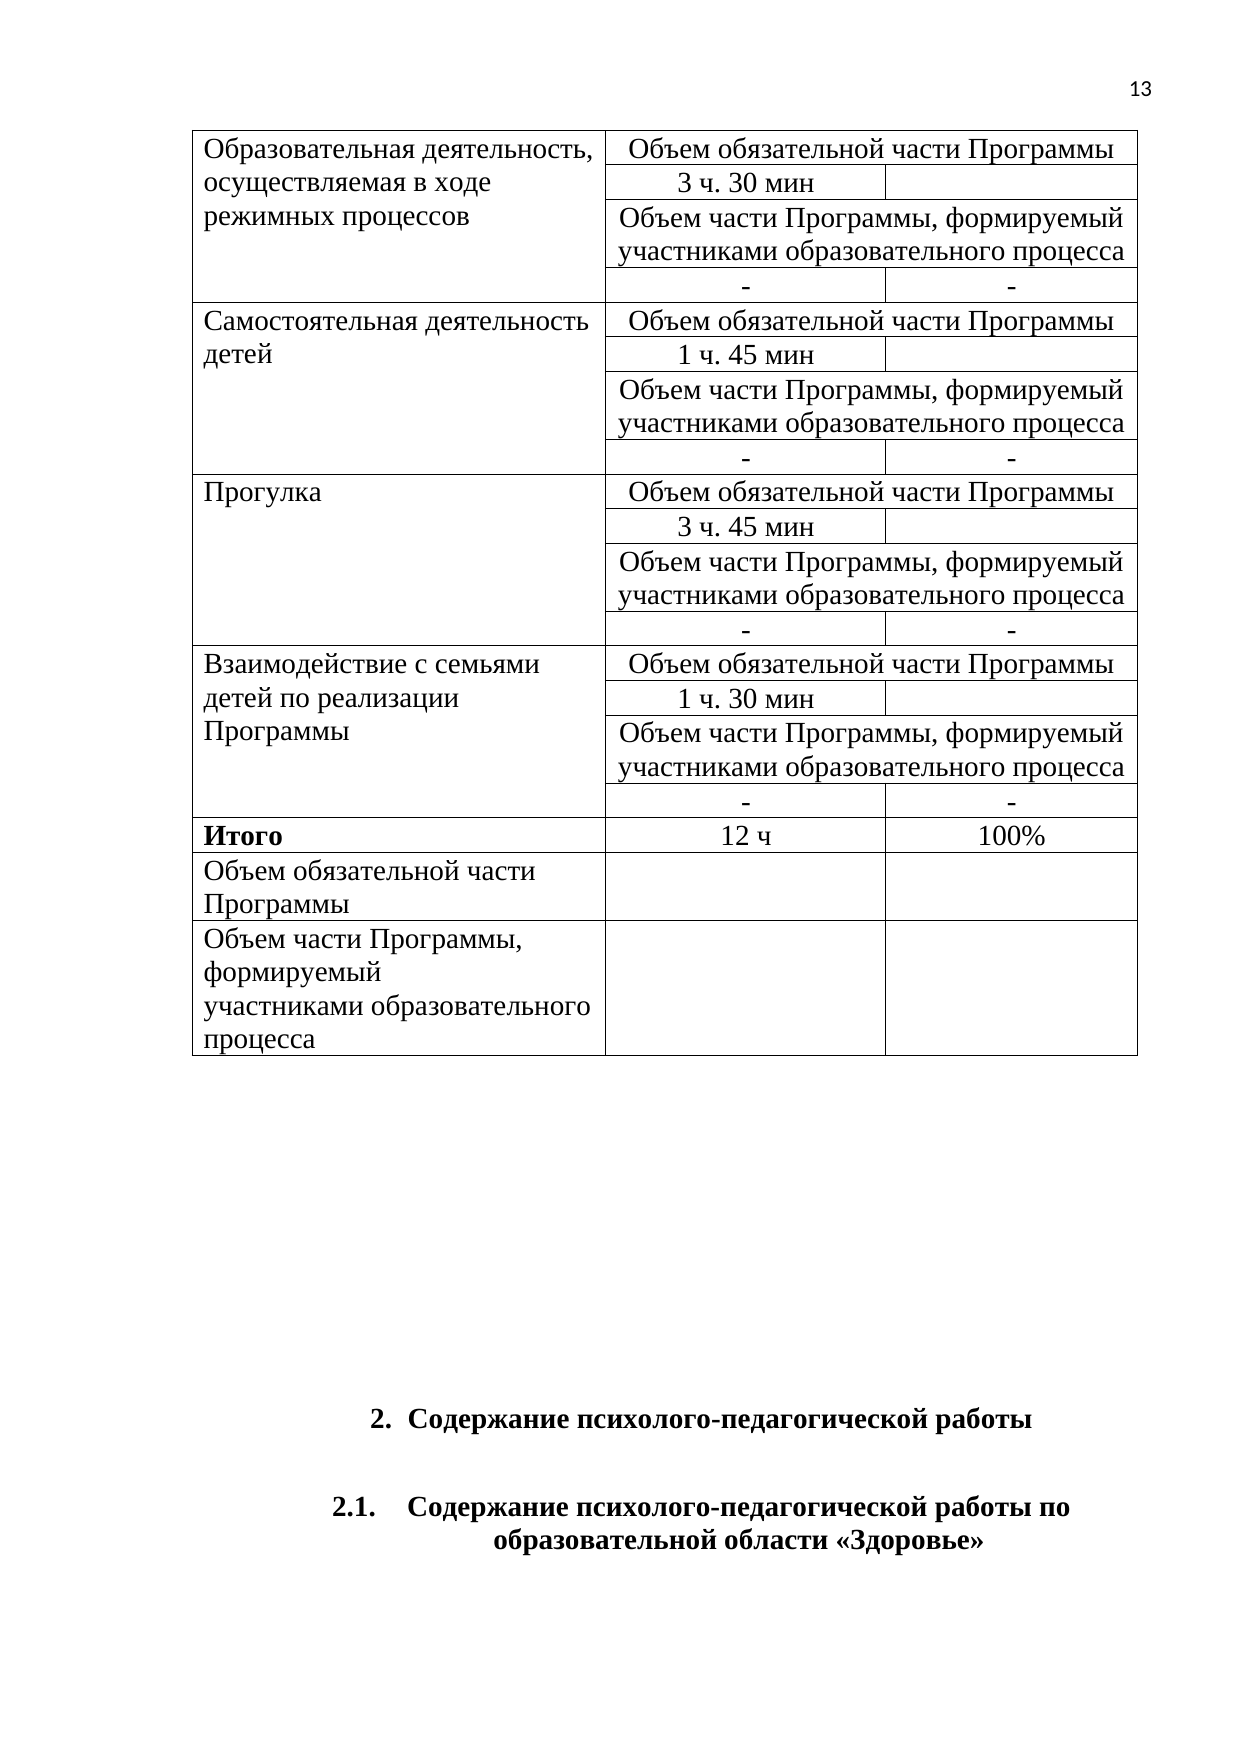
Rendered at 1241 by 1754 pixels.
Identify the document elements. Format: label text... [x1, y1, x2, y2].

table_cell Объем обязательной части Программы [606, 131, 1137, 164]
table_cell 1 ч. 45 мин [606, 337, 885, 371]
table_cell Образовательная деятельность, осуществляемая в ходе режимных процессов [193, 131, 605, 302]
table_cell Прогулка [193, 475, 605, 645]
table_cell - [606, 612, 885, 645]
list Содержание психолого-педагогической работы по образовательной области «Здоровье» [251, 1489, 1152, 1556]
table_cell Самостоятельная деятельность детей [193, 303, 605, 473]
table_cell - [606, 784, 885, 817]
table_cell [606, 921, 885, 1055]
table_cell [606, 853, 885, 920]
table_cell - [886, 612, 1137, 645]
table_cell - [886, 440, 1137, 473]
table_cell Объем обязательной части Программы [606, 646, 1137, 680]
table_cell - [606, 268, 885, 302]
table_cell 3 ч. 30 мин [606, 165, 885, 199]
list Содержание психолого-педагогической работы [251, 1401, 1152, 1435]
table_cell Объем части Программы, формируемый участниками образовательного процесса [606, 716, 1137, 783]
table_cell [886, 921, 1137, 1055]
table_cell Взаимодействие с семьями детей по реализации Программы [193, 646, 605, 817]
table_cell 12 ч [606, 818, 885, 852]
table_cell Итого [193, 818, 605, 852]
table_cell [606, 200, 1137, 267]
table_cell [886, 509, 1137, 543]
table_cell Объем обязательной части Программы [606, 303, 1137, 336]
table_cell [886, 337, 1137, 371]
table_cell [886, 165, 1137, 199]
table_cell Объем части Программы, формируемый участниками образовательного процесса [193, 921, 605, 1055]
table_cell 100% [886, 818, 1137, 852]
table_cell [886, 681, 1137, 714]
table_cell [886, 853, 1137, 920]
table_cell - [606, 440, 885, 473]
table_cell Объем части Программы, формируемый участниками образовательного процесса [606, 544, 1137, 611]
table_cell - [886, 268, 1137, 302]
table_cell Объем обязательной части Программы [606, 475, 1137, 508]
table_cell Объем обязательной части Программы [193, 853, 605, 920]
table_cell 1 ч. 30 мин [606, 681, 885, 714]
table_cell Объем части Программы, формируемый участниками образовательного процесса [606, 372, 1137, 439]
table_cell - [886, 784, 1137, 817]
table_cell 3 ч. 45 мин [606, 509, 885, 543]
